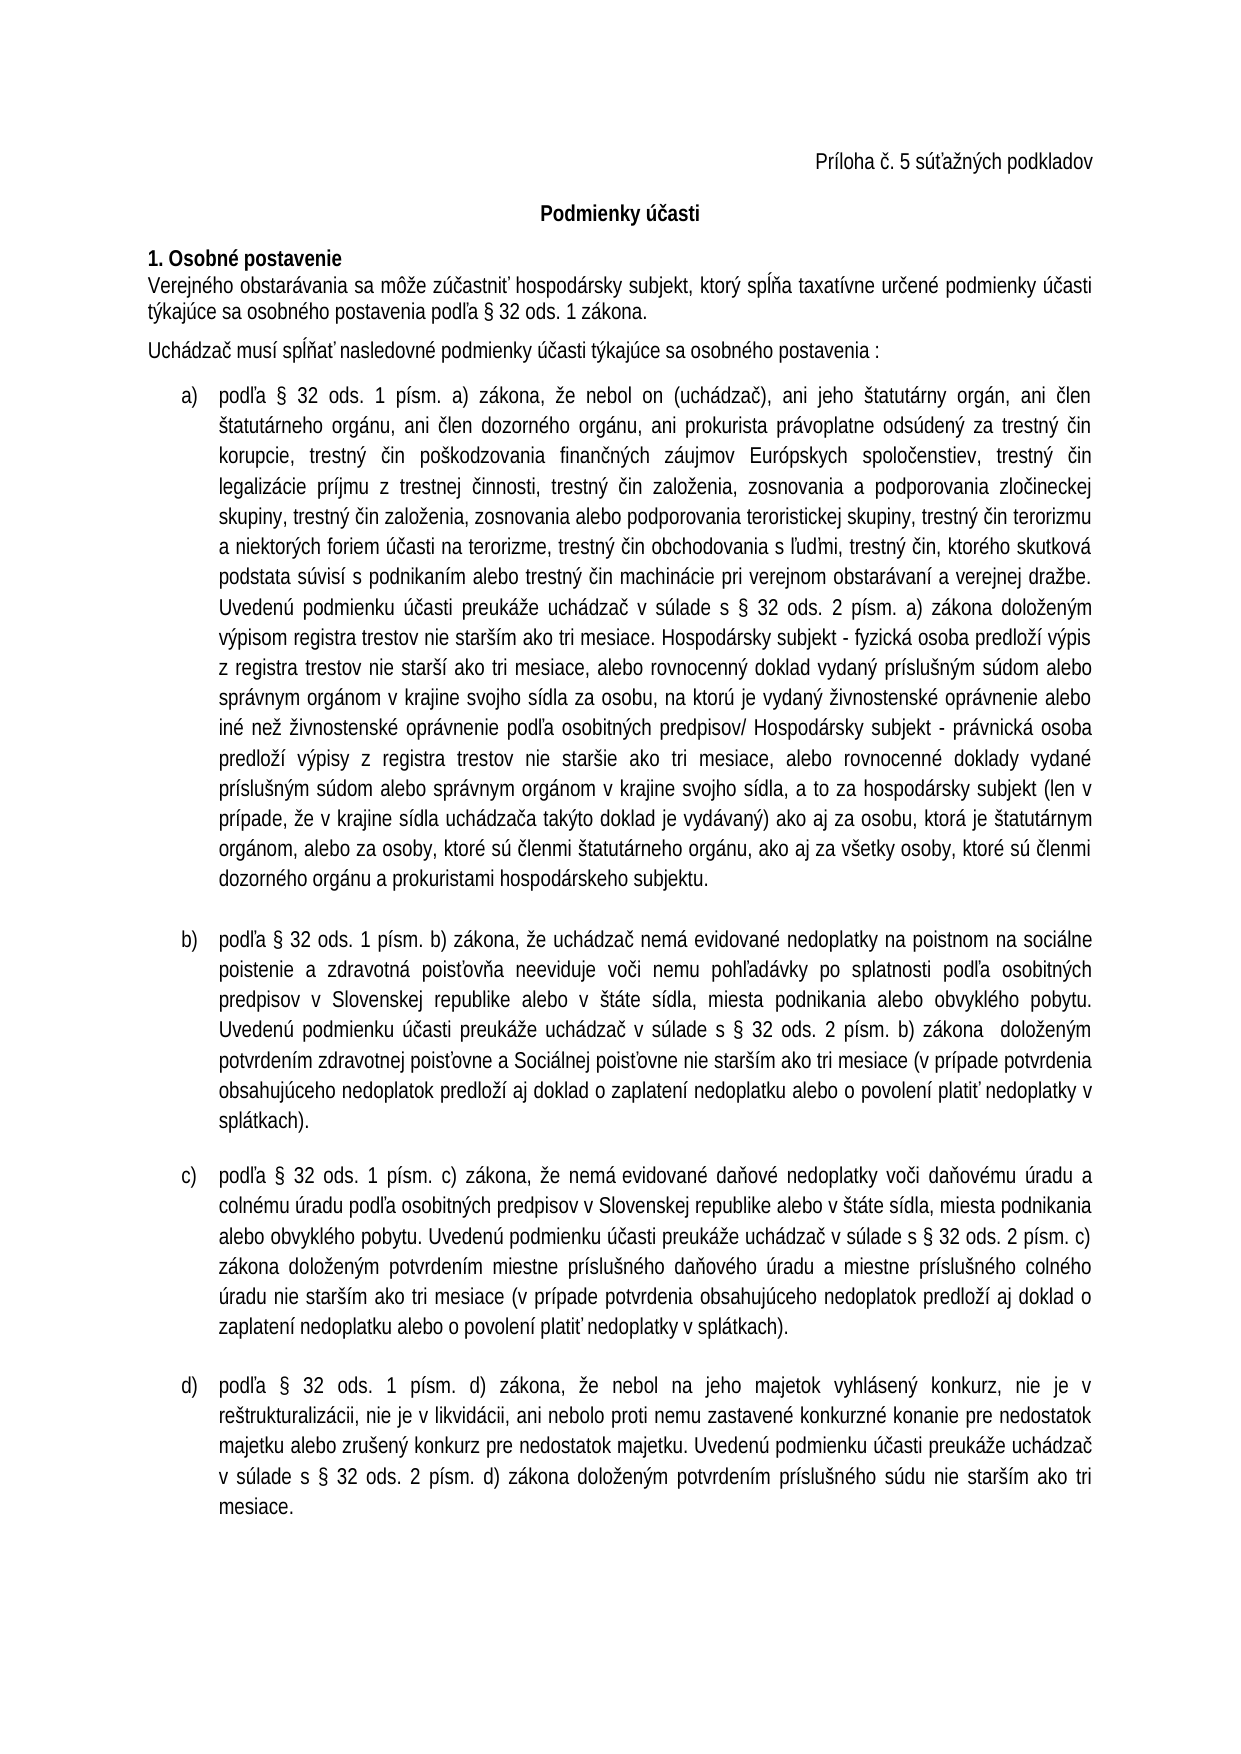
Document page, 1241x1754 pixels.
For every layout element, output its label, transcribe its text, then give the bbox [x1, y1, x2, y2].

list podľa § 32 ods. 1 písm. d) zákona, že nebol na jeho majetok vyhlásený konkurz, nie je v reštrukturalizácii, nie je v likvidácii, ani nebolo proti nemu zastavené konkurzné konanie pre nedostatok majetku alebo zrušený konkurz pre nedostatok majetku. Uvedenú podmienku účasti preukáže uchádzač v súlade s § 32 ods. 2 písm. d) zákona doloženým potvrdením príslušného súdu nie starším ako tri mesiace. [181, 1372, 1093, 1519]
list podľa § 32 ods. 1 písm. a) zákona, že nebol on (uchádzač), ani jeho štatutárny orgán, ani člen štatutárneho orgánu, ani člen dozorného orgánu, ani prokurista právoplatne odsúdený za trestný čin korupcie, trestný čin poškodzovania finančných záujmov Európskych spoločenstiev, trestný čin legalizácie príjmu z trestnej činnosti, trestný čin založenia, zosnovania a podporovania zločineckej skupiny, trestný čin založenia, zosnovania alebo podporovania teroristickej skupiny, trestný čin terorizmu a niektorých foriem účasti na terorizme, trestný čin obchodovania s ľuďmi, trestný čin, ktorého skutková podstata súvisí s podnikaním alebo trestný čin machinácie pri verejnom obstarávaní a verejnej dražbe. Uvedenú podmienku účasti preukáže uchádzač v súlade s § 32 ods. 2 písm. a) zákona doloženým výpisom registra trestov nie starším ako tri mesiace. Hospodársky subjekt - fyzická osoba predloží výpis z registra trestov nie starší ako tri mesiace, alebo rovnocenný doklad vydaný príslušným súdom alebo správnym orgánom v krajine svojho sídla za osobu, na ktorú je vydaný živnostenské oprávnenie alebo iné než živnostenské oprávnenie podľa osobitných predpisov/ Hospodársky subjekt - právnická osoba predloží výpisy z registra trestov nie staršie ako tri mesiace, alebo rovnocenné doklady vydané príslušným súdom alebo správnym orgánom v krajine svojho sídla, a to za hospodársky subjekt (len v prípade, že v krajine sídla uchádzača takýto doklad je vydávaný) ako aj za osobu, ktorá je štatutárnym orgánom, alebo za osoby, ktoré sú členmi štatutárneho orgánu, ako aj za všetky osoby, ktoré sú členmi dozorného orgánu a prokuristami hospodárskeho subjektu. [181, 382, 1093, 892]
text Podmienky účasti [148, 200, 1093, 227]
text Príloha č. 5 súťažných podkladov [148, 148, 1093, 174]
list podľa § 32 ods. 1 písm. c) zákona, že nemá evidované daňové nedoplatky voči daňovému úradu a colnému úradu podľa osobitných predpisov v Slovenskej republike alebo v štáte sídla, miesta podnikania alebo obvyklého pobytu. Uvedenú podmienku účasti preukáže uchádzač v súlade s § 32 ods. 2 písm. c) zákona doloženým potvrdením miestne príslušného daňového úradu a miestne príslušného colného úradu nie starším ako tri mesiace (v prípade potvrdenia obsahujúceho nedoplatok predloží aj doklad o zaplatení nedoplatku alebo o povolení platiť nedoplatky v splátkach). [181, 1162, 1093, 1340]
text Uchádzač musí spĺňať nasledovné podmienky účasti týkajúce sa osobného postavenia : [148, 337, 1093, 363]
list podľa § 32 ods. 1 písm. b) zákona, že uchádzač nemá evidované nedoplatky na poistnom na sociálne poistenie a zdravotná poisťovňa neeviduje voči nemu pohľadávky po splatnosti podľa osobitných predpisov v Slovenskej republike alebo v štáte sídla, miesta podnikania alebo obvyklého pobytu. Uvedenú podmienku účasti preukáže uchádzač v súlade s § 32 ods. 2 písm. b) zákona doloženým potvrdením zdravotnej poisťovne a Sociálnej poisťovne nie starším ako tri mesiace (v prípade potvrdenia obsahujúceho nedoplatok predloží aj doklad o zaplatení nedoplatku alebo o povolení platiť nedoplatky v splátkach). [181, 926, 1093, 1133]
text 1. Osobné postavenie [148, 245, 1093, 272]
text Verejného obstarávania sa môže zúčastniť hospodársky subjekt, ktorý spĺňa taxatívne určené podmienky účasti týkajúce sa osobného postavenia podľa § 32 ods. 1 zákona. [148, 272, 1093, 324]
